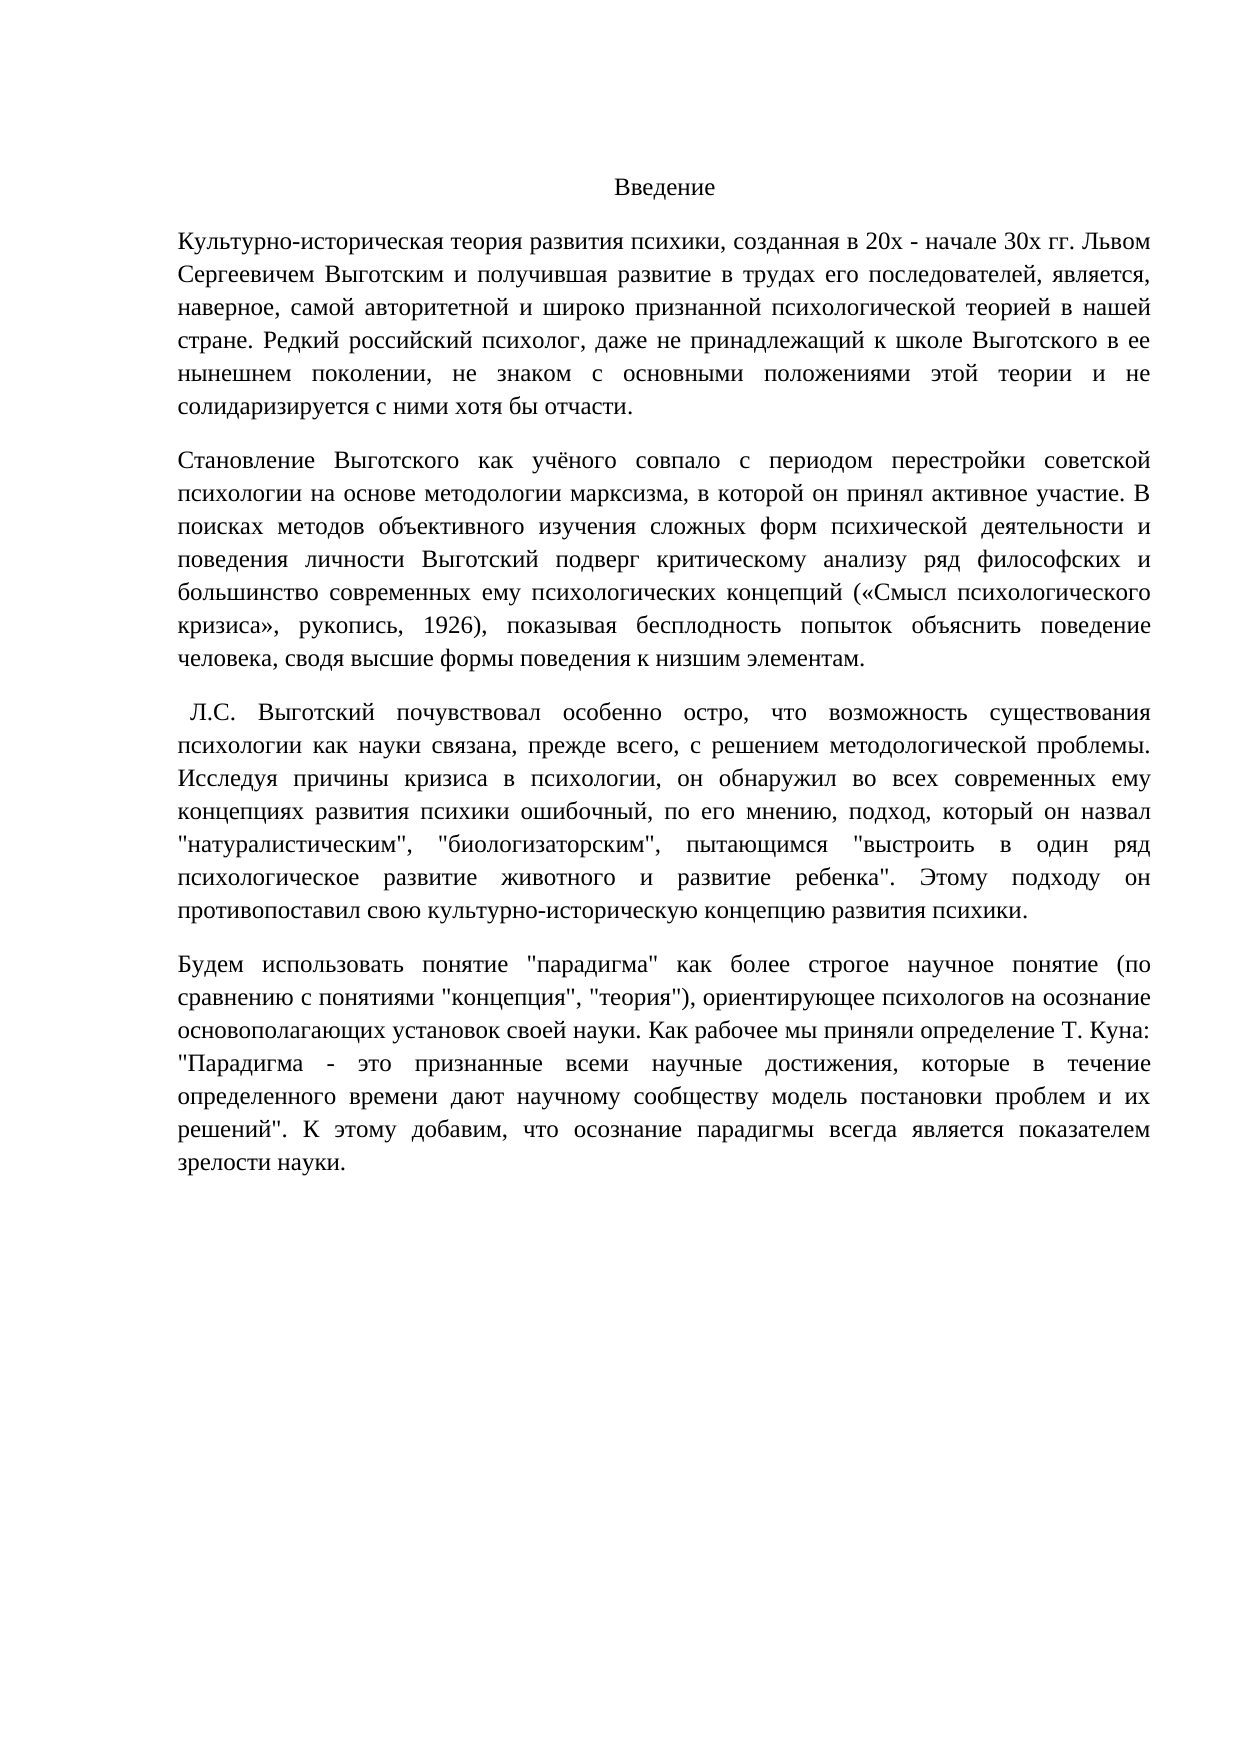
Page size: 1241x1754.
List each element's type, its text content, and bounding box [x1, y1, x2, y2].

text Л.С. Выготский почувствовал особенно остро, что возможность существования психологии как науки связана, прежде всего, с решением методологической проблемы. Исследуя причины кризиса в психологии, он обнаружил во всех современных ему концепциях развития психики ошибочный, по его мнению, подход, который он назвал "натуралистическим", "биологизаторским", пытающимся "выстроить в один ряд психологическое развитие животного и развитие ребенка". Этому подходу он противопоставил свою культурно-историческую концепцию развития психики. [177, 697, 1152, 924]
text Будем использовать понятие "парадигма" как более строгое научное понятие (по сравнению с понятиями "концепция", "теория"), ориентирующее психологов на осознание основополагающих установок своей науки. Как рабочее мы приняли определение Т. Куна: "Парадигма - это признанные всеми научные достижения, которые в течение определенного времени дают научному сообществу модель постановки проблем и их решений". К этому добавим, что осознание парадигмы всегда является показателем зрелости науки. [177, 949, 1152, 1176]
text Становление Выготского как учёного совпало с периодом перестройки советской психологии на основе методологии марксизма, в которой он принял активное участие. В поисках методов объективного изучения сложных форм психической деятельности и поведения личности Выготский подверг критическому анализу ряд философских и большинство современных ему психологических концепций («Смысл психологического кризиса», рукопись, 1926), показывая бесплодность попыток объяснить поведение человека, сводя высшие формы поведения к низшим элементам. [177, 445, 1152, 672]
text Введение [177, 172, 1152, 201]
text Культурно-историческая теория развития психики, созданная в 20х - начале 30х гг. Львом Сергеевичем Выготским и получившая развитие в трудах его последователей, является, наверное, самой авторитетной и широко признанной психологической теорией в нашей стране. Редкий российский психолог, даже не принадлежащий к школе Выготского в ее нынешнем поколении, не знаком с основными положениями этой теории и не солидаризируется с ними хотя бы отчасти. [177, 226, 1152, 420]
